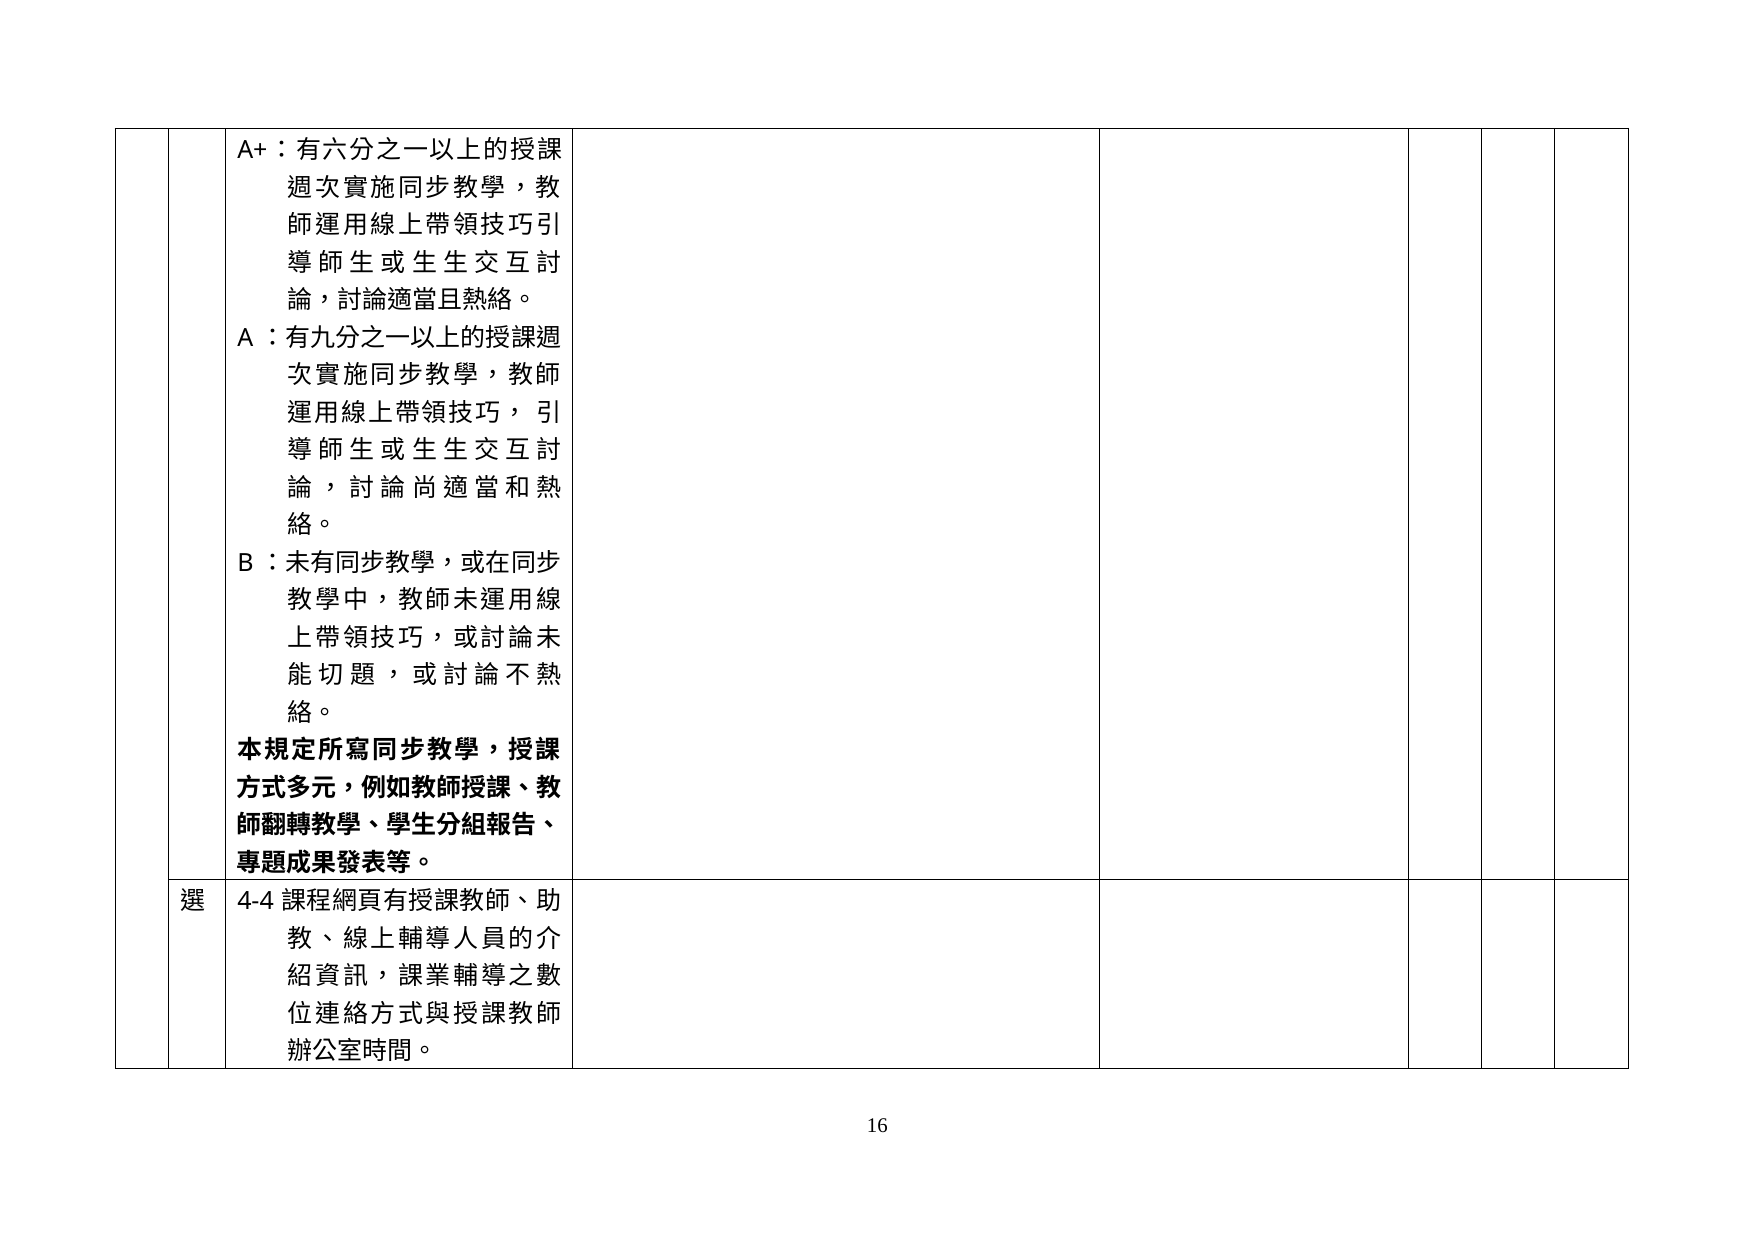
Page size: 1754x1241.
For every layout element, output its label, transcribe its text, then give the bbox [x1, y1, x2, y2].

table_cell [573, 880, 1099, 1067]
table_cell [1482, 880, 1554, 1067]
table_cell [1100, 129, 1408, 879]
table_cell 必 [169, 129, 225, 879]
table_cell [1555, 129, 1628, 879]
table_cell [1409, 129, 1481, 879]
table_cell 選 [169, 880, 225, 1067]
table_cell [226, 129, 572, 879]
table_cell [1555, 880, 1628, 1067]
table_cell [1482, 129, 1554, 879]
table_cell [573, 129, 1099, 879]
table_cell [1100, 880, 1408, 1067]
table_cell [1409, 880, 1481, 1067]
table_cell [226, 880, 572, 1067]
